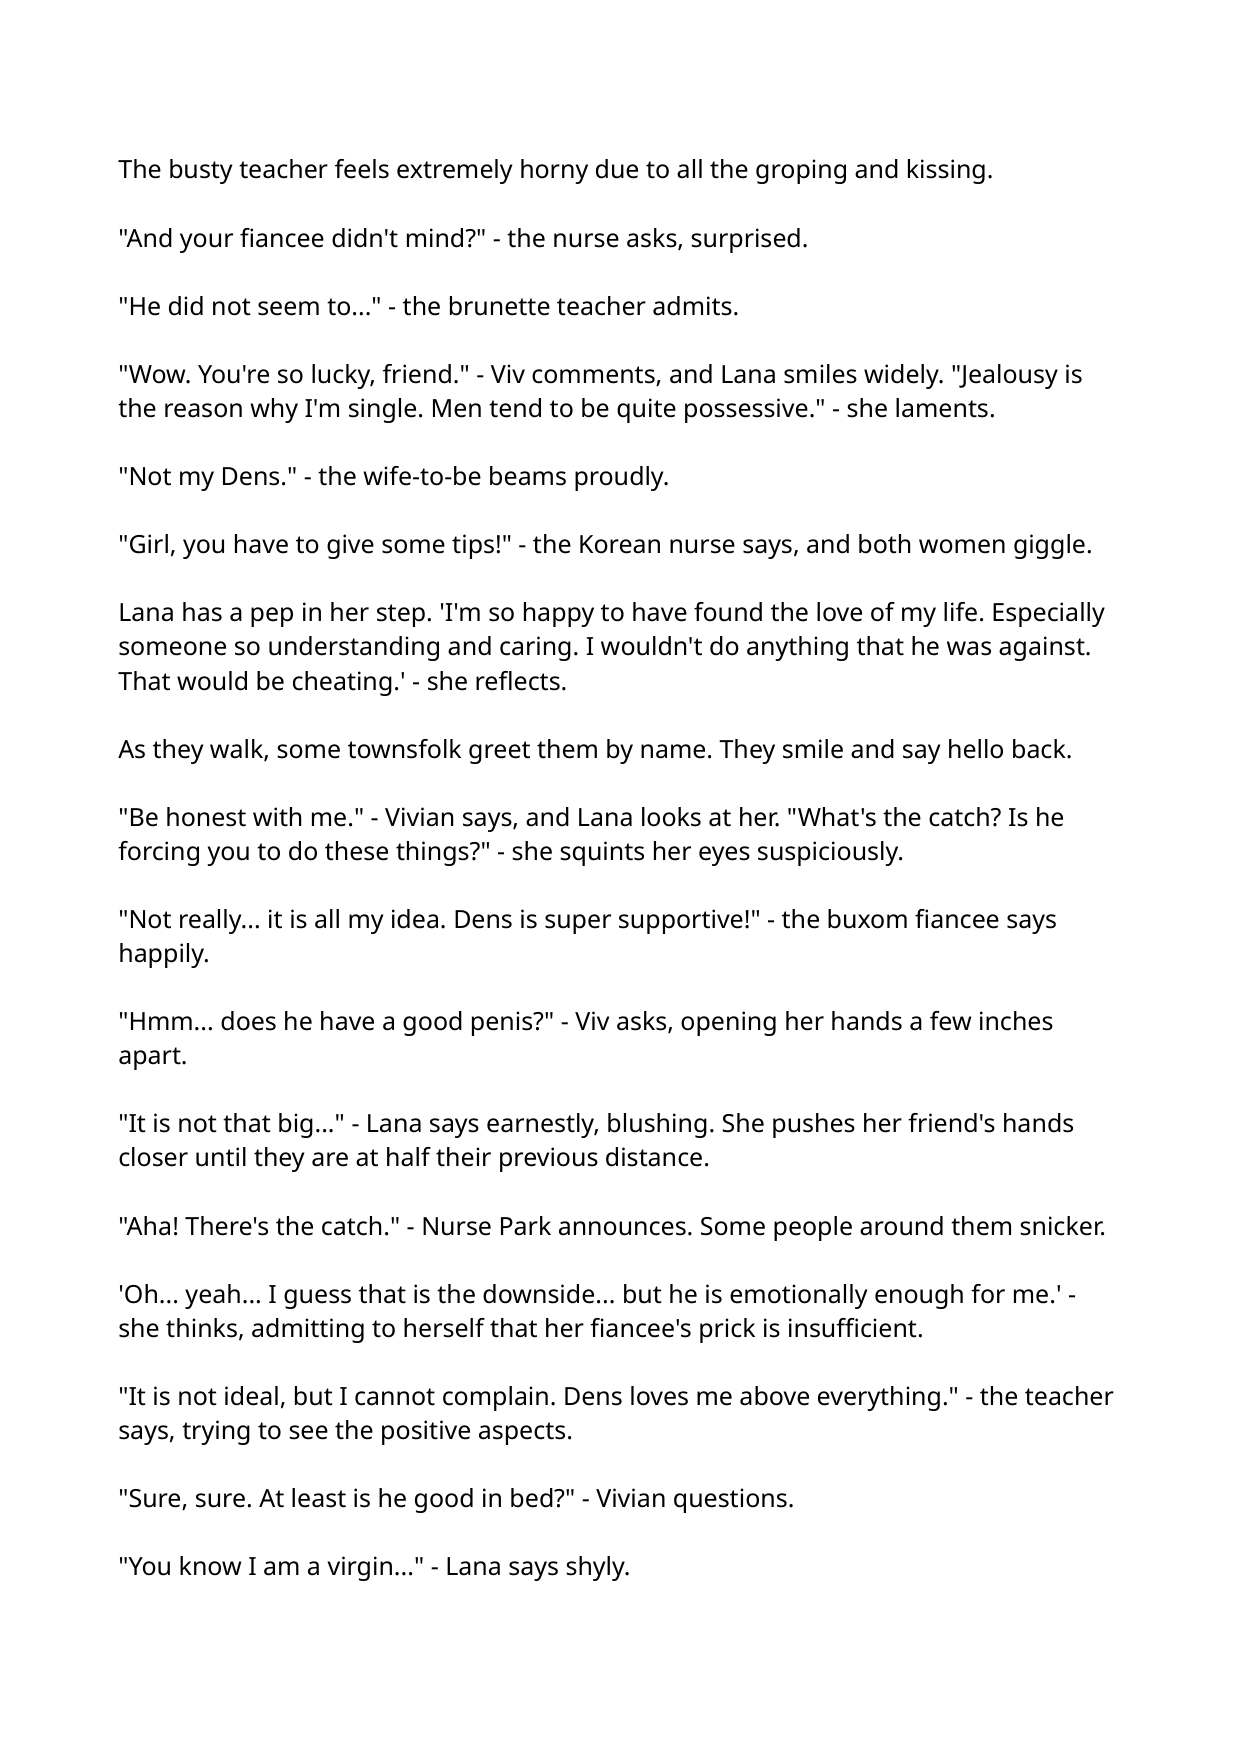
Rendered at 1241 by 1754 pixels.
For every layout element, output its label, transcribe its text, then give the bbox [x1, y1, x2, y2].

text Lana has a pep in her step. 'I'm so happy to have found the love of my life. Especially someone so understanding and caring. I wouldn't do anything that he was against. That would be cheating.' - she reflects. [118, 595, 1122, 697]
text The busty teacher feels extremely horny due to all the groping and kissing. [118, 152, 1122, 186]
text "It is not ideal, but I cannot complain. Dens loves me above everything." - the teacher says, trying to see the positive aspects. [118, 1378, 1122, 1447]
text As they walk, some townsfolk greet them by name. They smile and say hello back. [118, 731, 1122, 765]
text "Hmm... does he have a good penis?" - Viv asks, opening her hands a few inches apart. [118, 1004, 1122, 1072]
text "Aha! There's the catch." - Nurse Park announces. Some people around them snicker. [118, 1208, 1122, 1242]
text "Girl, you have to give some tips!" - the Korean nurse says, and both women giggle. [118, 527, 1122, 561]
text "He did not seem to..." - the brunette teacher admits. [118, 288, 1122, 322]
text "Be honest with me." - Vivian says, and Lana looks at her. "What's the catch? Is he forcing you to do these things?" - she squints her eyes suspiciously. [118, 799, 1122, 867]
text 'Oh... yeah... I guess that is the downside... but he is emotionally enough for me.' - she thinks, admitting to herself that her fiancee's prick is insufficient. [118, 1276, 1122, 1344]
text "Sure, sure. At least is he good in bed?" - Vivian questions. [118, 1481, 1122, 1515]
text "It is not that big..." - Lana says earnestly, blushing. She pushes her friend's hands closer until they are at half their previous distance. [118, 1106, 1122, 1174]
text "Not my Dens." - the wife-to-be beams proudly. [118, 459, 1122, 493]
text "Wow. You're so lucky, friend." - Viv comments, and Lana smiles widely. "Jealousy is the reason why I'm single. Men tend to be quite possessive." - she laments. [118, 357, 1122, 425]
text "You know I am a virgin..." - Lana says shyly. [118, 1549, 1122, 1583]
text "And your fiancee didn't mind?" - the nurse asks, surprised. [118, 220, 1122, 254]
text "Not really... it is all my idea. Dens is super supportive!" - the buxom fiancee says happily. [118, 902, 1122, 970]
